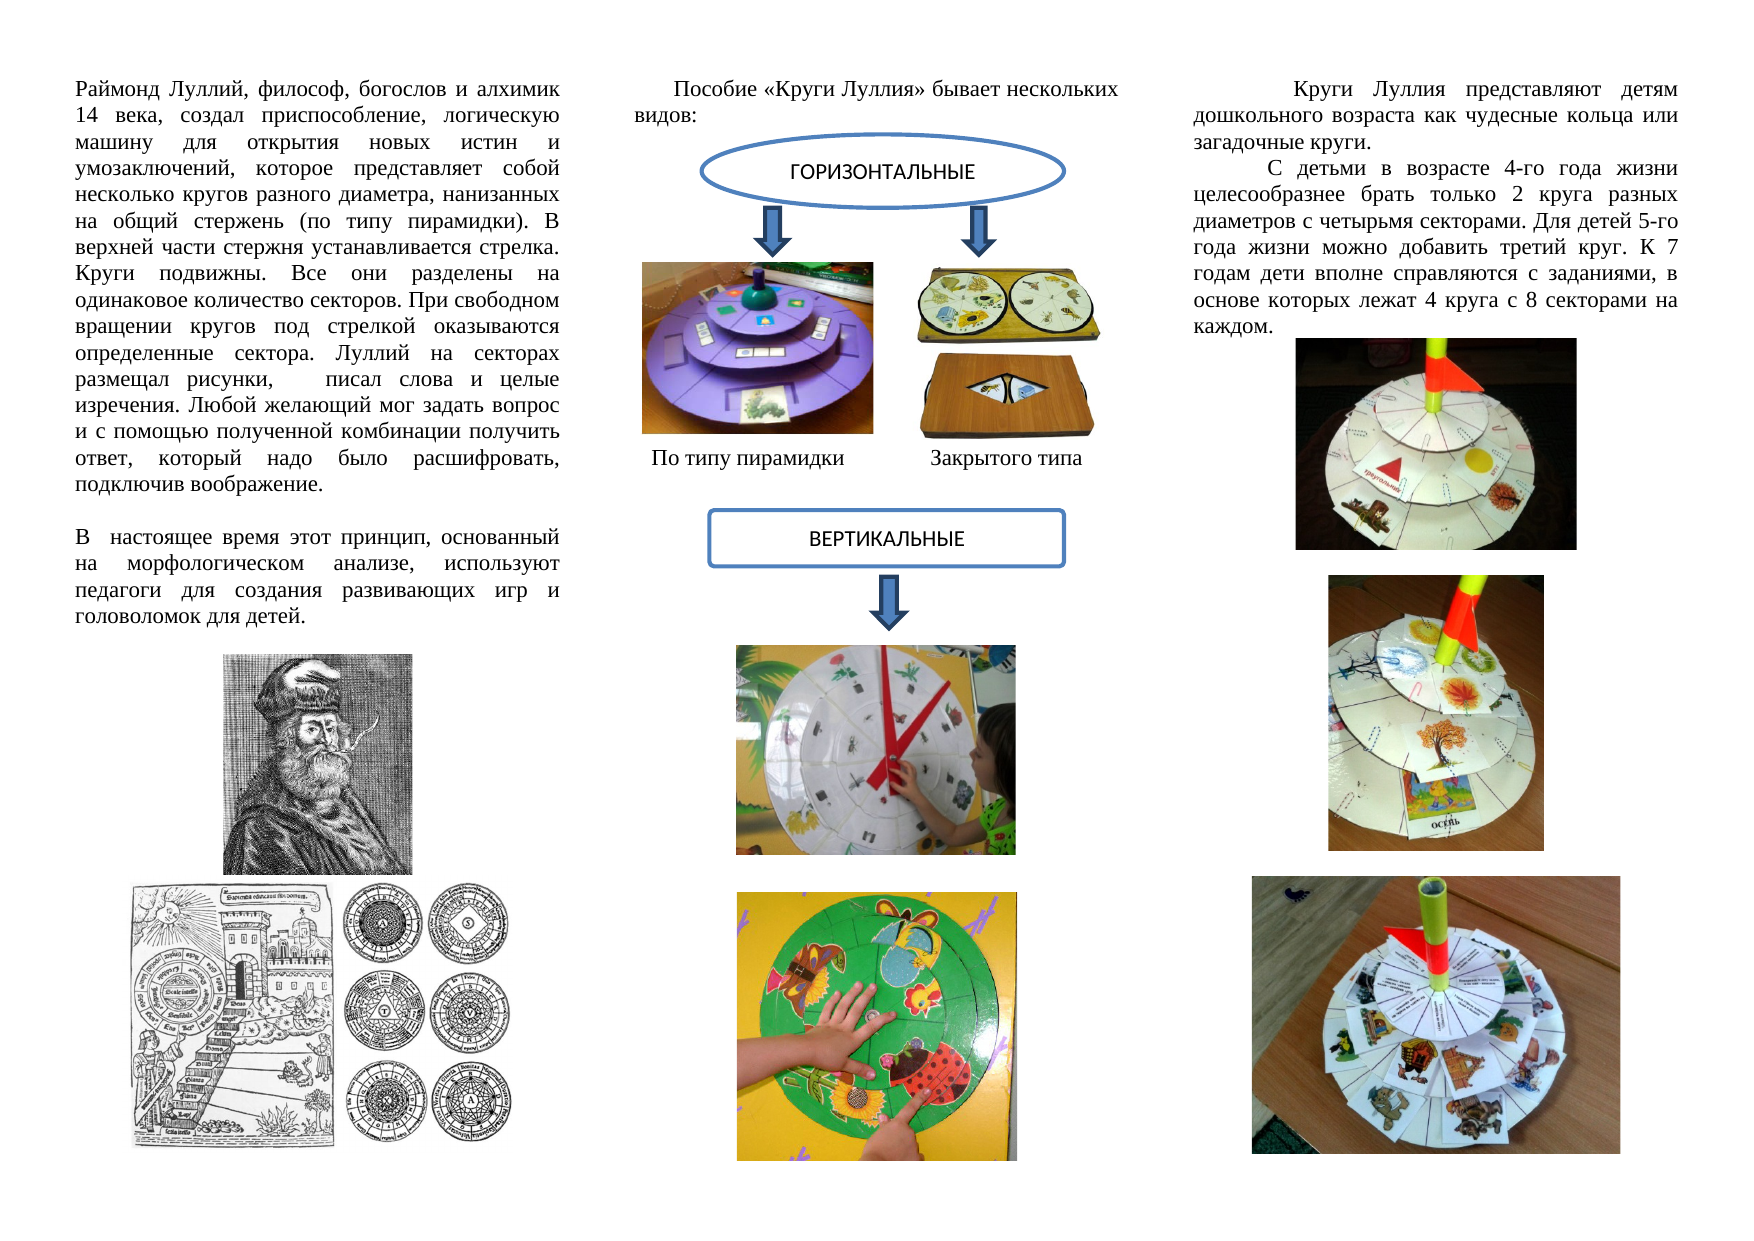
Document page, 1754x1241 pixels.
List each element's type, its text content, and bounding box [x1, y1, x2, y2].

picture [736, 892, 1018, 1161]
picture [912, 263, 1106, 440]
text В настоящее время этот принцип, основанный на морфологическом анализе, используют педагоги для создания развивающих игр и головоломок для детей. [75, 523, 560, 628]
text Раймонд Луллий, философ, богослов и алхимик 14 века, создал приспособление, логическую машину для открытия новых истин и умозаключений, которое представляет собой несколько кругов разного диаметра, нанизанных на общий стержень (по типу пирамидки). В верхней части стержня устанавливается стрелка. Круги подвижны. Все они разделены на одинаковое количество секторов. При свободном вращении кругов под стрелкой оказываются определенные сектора. Луллий на секторах размещал рисунки, писал слова и целые изречения. Любой желающий мог задать вопрос и с помощью полученной комбинации получить ответ, который надо было расшифровать, подключив воображение. [75, 75, 560, 497]
text С детьми в возрасте 4-го года жизни целесообразнее брать только 2 круга разных диаметров с четырьмя секторами. Для детей 5-го года жизни можно добавить третий круг. К 7 годам дети вполне справляются с заданиями, в основе которых лежат 4 круга с 8 секторами на каждом. [1193, 154, 1679, 338]
text По типу пирамидки Закрытого типа [634, 444, 1119, 470]
text Круги Луллия представляют детям дошкольного возраста как чудесные кольца или загадочные круги. [1193, 75, 1679, 154]
picture [640, 262, 874, 435]
picture [1328, 575, 1544, 851]
picture [1295, 338, 1577, 550]
picture [122, 654, 513, 1153]
picture [736, 645, 1016, 855]
picture [1251, 876, 1621, 1154]
text Пособие «Круги Луллия» бывает нескольких видов: [634, 75, 1119, 128]
